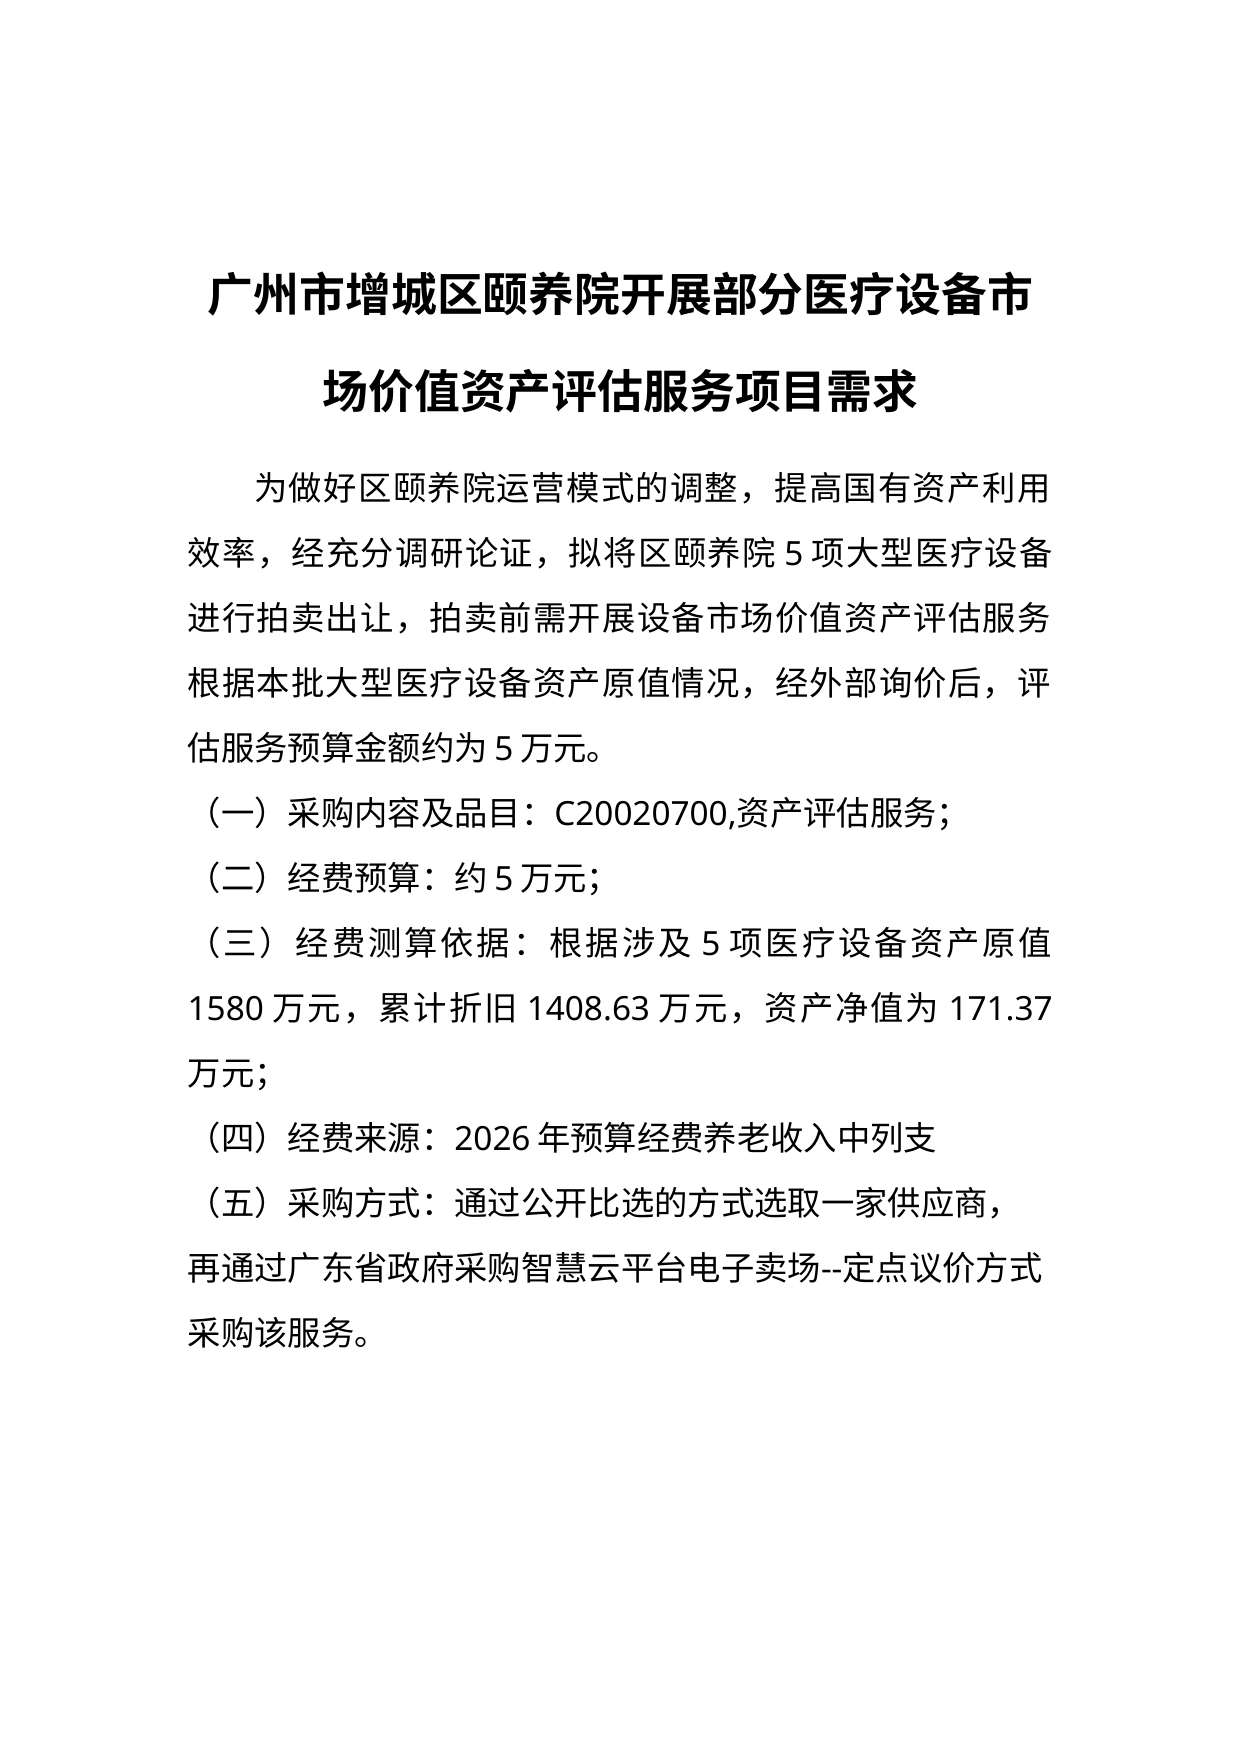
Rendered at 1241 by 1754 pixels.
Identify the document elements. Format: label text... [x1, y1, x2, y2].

text 广州市增城区颐养院开展部分医疗设备市场价值资产评估服务项目需求 [187, 243, 1053, 438]
text （三）经费测算依据：根据涉及5项医疗设备资产原值1580万元，累计折旧1408.63万元，资产净值为171.37万元； [187, 908, 1053, 1103]
text （一）采购内容及品目：C20020700,资产评估服务； （二）经费预算：约5万元； [187, 778, 1053, 908]
text 为做好区颐养院运营模式的调整，提高国有资产利用效率，经充分调研论证，拟将区颐养院5项大型医疗设备进行拍卖出让，拍卖前需开展设备市场价值资产评估服务，根据本批大型医疗设备资产原值情况，经外部询价后，评估服务预算金额约为5万元。 [187, 453, 1053, 778]
list （四）经费来源：2026年预算经费养老收入中列支 （五）采购方式：通过公开比选的方式选取一家供应商，再通过广东省政府采购智慧云平台电子卖场--定点议价方式采购该服务。 [187, 1103, 1053, 1363]
